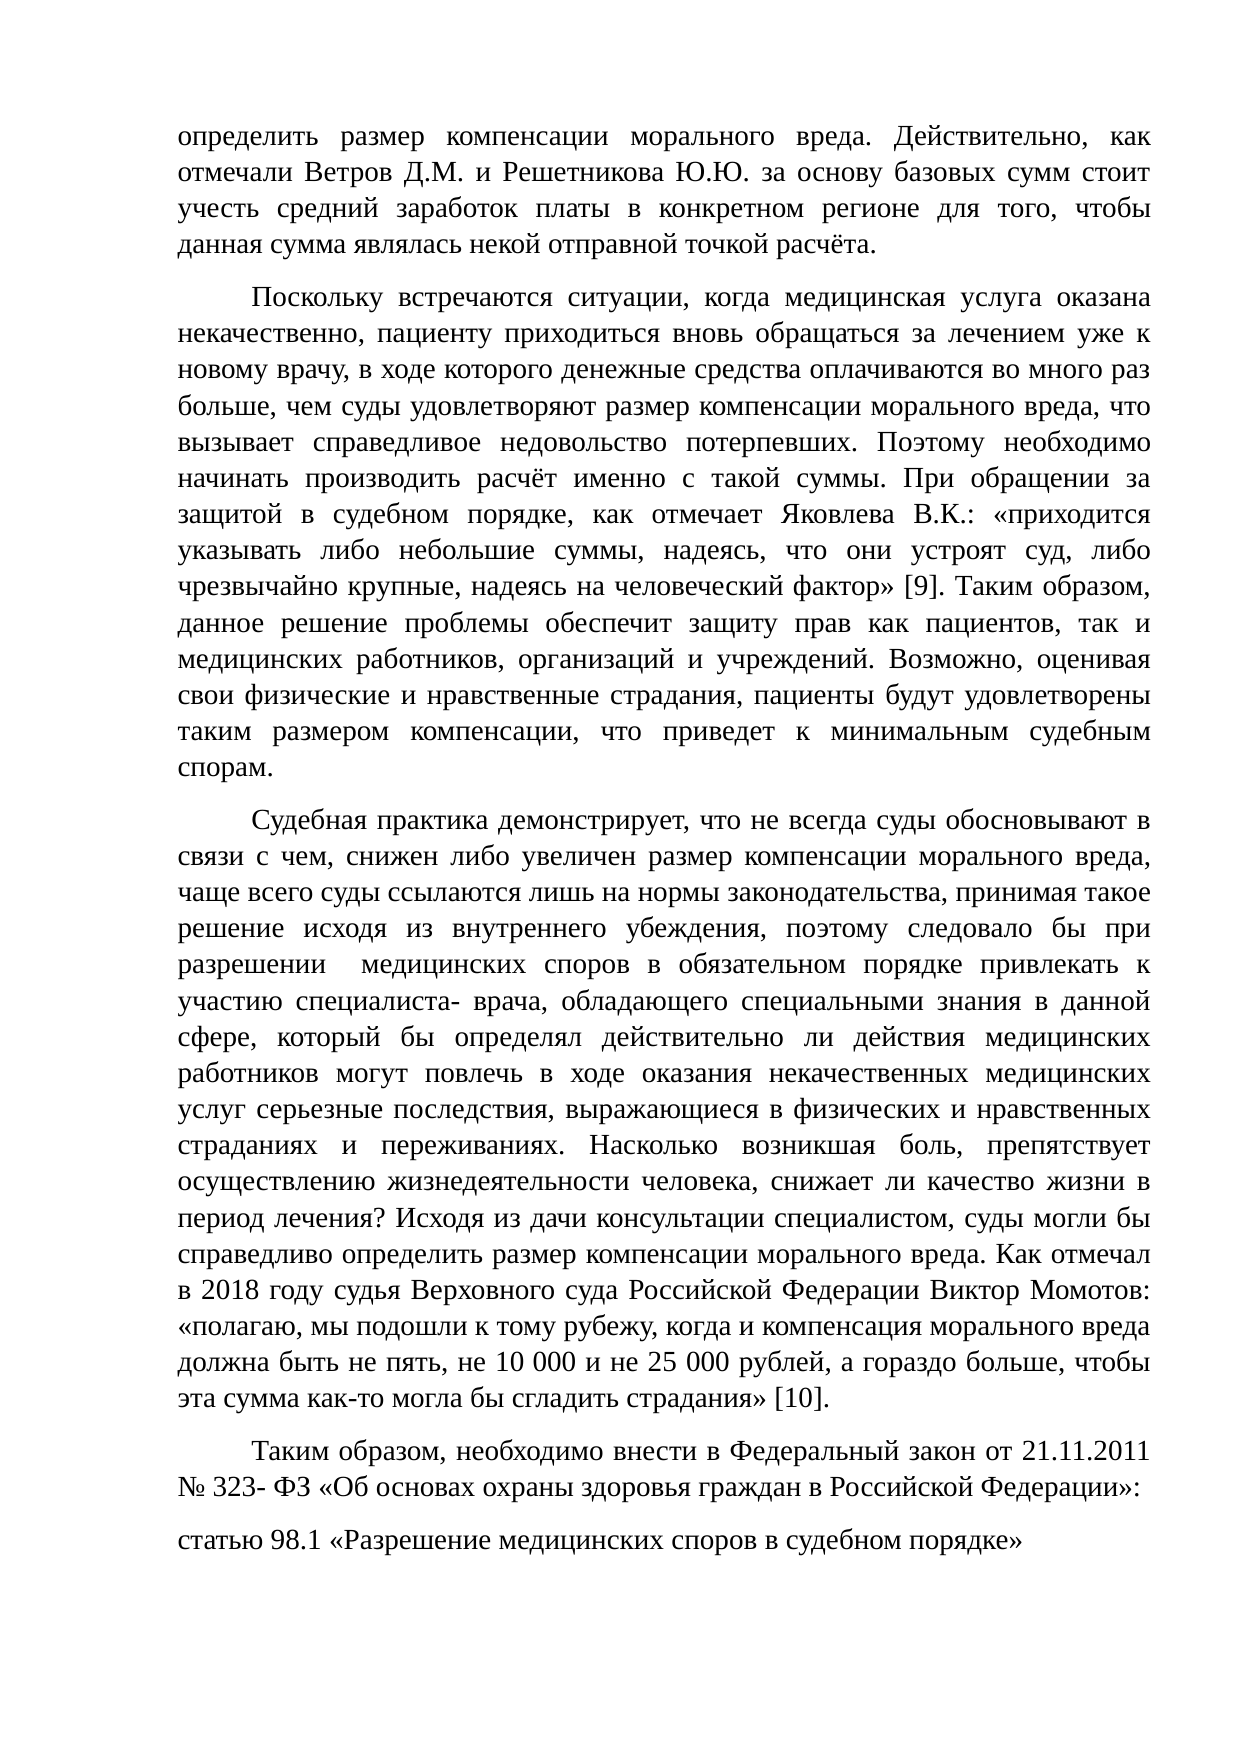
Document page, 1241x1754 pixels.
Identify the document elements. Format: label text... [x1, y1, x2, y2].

text статью 98.1 «Разрешение медицинских споров в судебном порядке» [177, 1522, 1152, 1556]
text Судебная практика демонстрирует, что не всегда суды обосновывают в связи с чем, снижен либо увеличен размер компенсации морального вреда, чаще всего суды ссылаются лишь на нормы законодательства, принимая такое решение исходя из внутреннего убеждения, поэтому следовало бы при разрешении медицинских споров в обязательном порядке привлекать к участию специалиста- врача, обладающего специальными знания в данной сфере, который бы определял действительно ли действия медицинских работников могут повлечь в ходе оказания некачественных медицинских услуг серьезные последствия, выражающиеся в физических и нравственных страданиях и переживаниях. Насколько возникшая боль, препятствует осуществлению жизнедеятельности человека, снижает ли качество жизни в период лечения? Исходя из дачи консультации специалистом, суды могли бы справедливо определить размер компенсации морального вреда. Как отмечал в 2018 году судья Верховного суда Российской Федерации Виктор Момотов: «полагаю, мы подошли к тому рубежу, когда и компенсация морального вреда должна быть не пять, не 10 000 и не 25 000 рублей, а гораздо больше, чтобы эта сумма как-то могла бы сгладить страдания» [10]. [177, 802, 1152, 1414]
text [177, 118, 1152, 260]
text Поскольку встречаются ситуации, когда медицинская услуга оказана некачественно, пациенту приходиться вновь обращаться за лечением уже к новому врачу, в ходе которого денежные средства оплачиваются во много раз больше, чем суды удовлетворяют размер компенсации морального вреда, что вызывает справедливое недовольство потерпевших. Поэтому необходимо начинать производить расчёт именно с такой суммы. При обращении за защитой в судебном порядке, как отмечает Яковлева В.К.: «приходится указывать либо небольшие суммы, надеясь, что они устроят суд, либо чрезвычайно крупные, надеясь на человеческий фактор» [9]. Таким образом, данное решение проблемы обеспечит защиту прав как пациентов, так и медицинских работников, организаций и учреждений. Возможно, оценивая свои физические и нравственные страдания, пациенты будут удовлетворены таким размером компенсации, что приведет к минимальным судебным спорам. [177, 279, 1152, 783]
text Таким образом, необходимо внести в Федеральный закон от 21.11.2011 № 323- ФЗ «Об основах охраны здоровья граждан в Российской Федерации»: [177, 1433, 1152, 1503]
